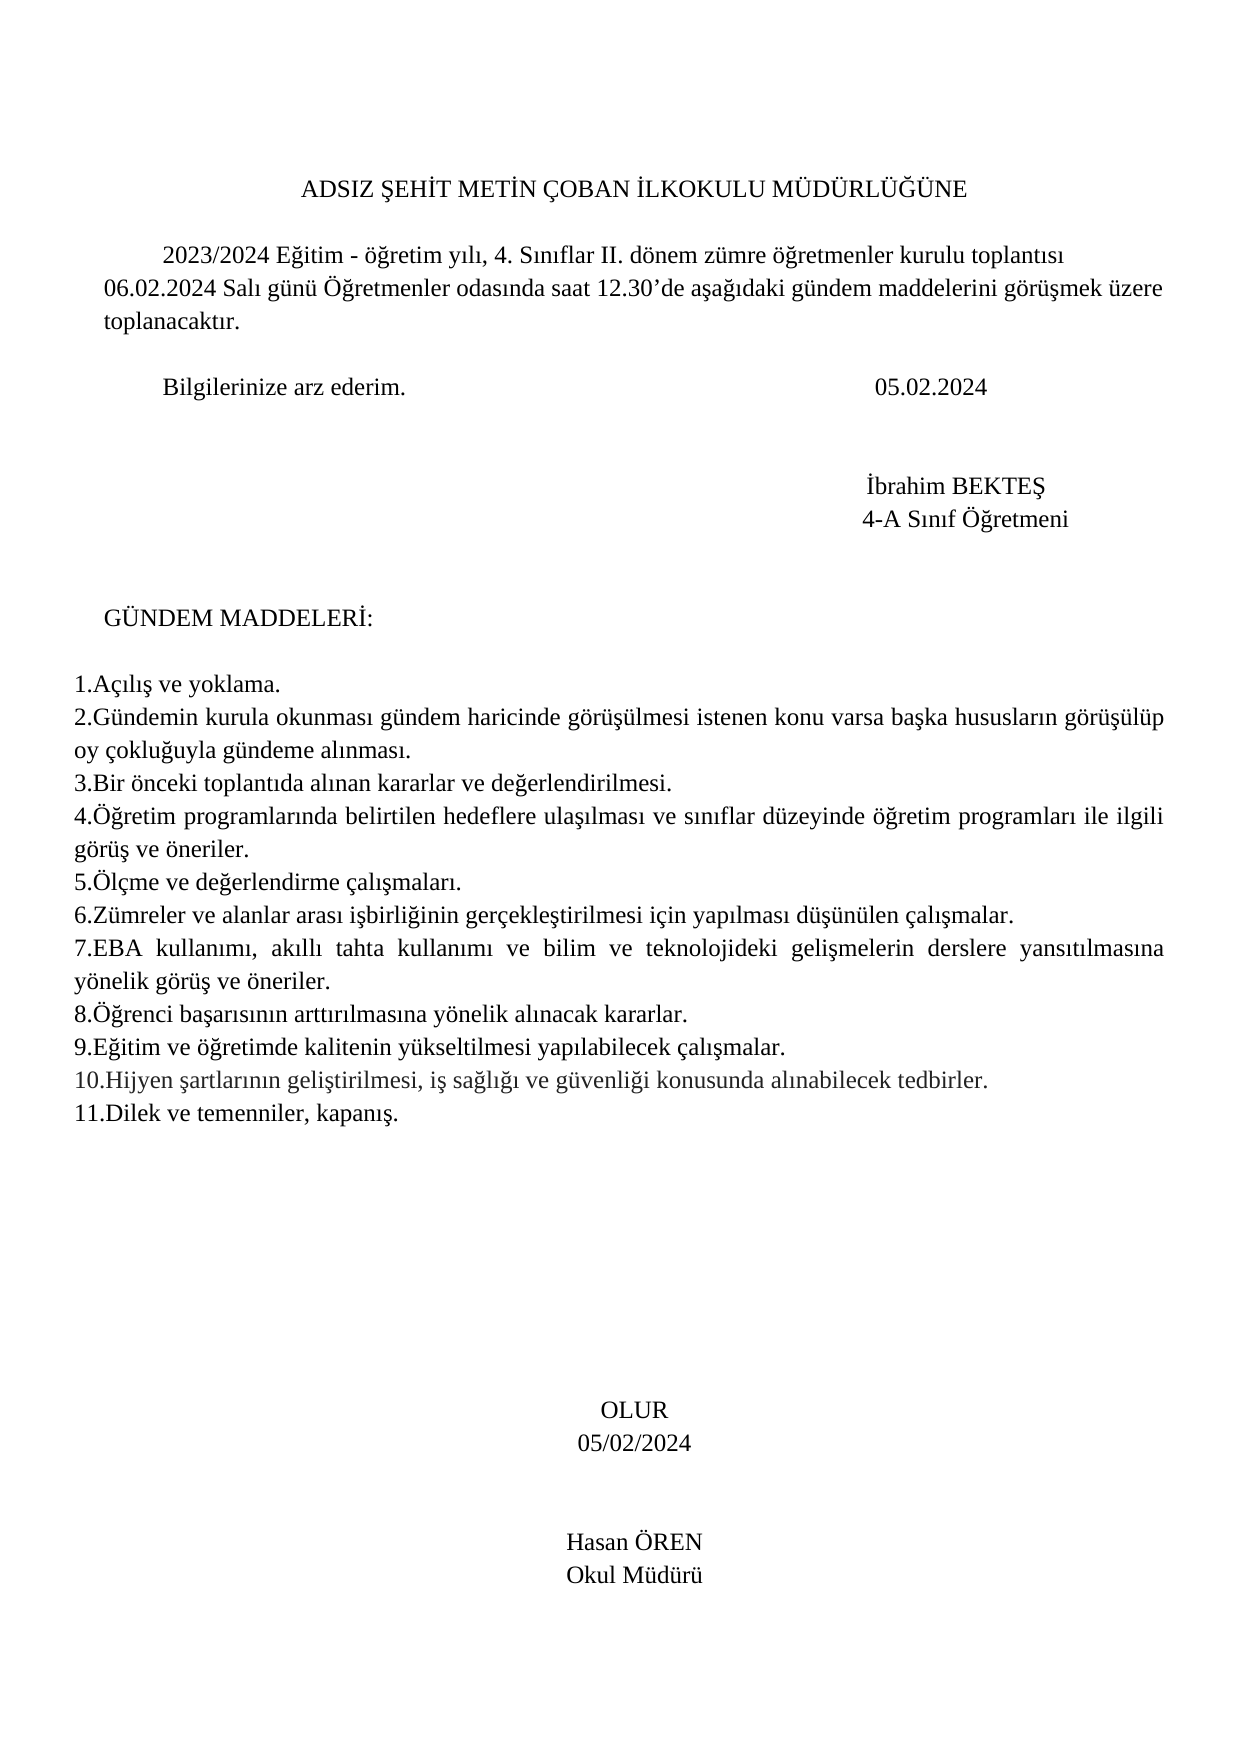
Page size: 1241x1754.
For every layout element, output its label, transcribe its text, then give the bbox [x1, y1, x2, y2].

text Bilgilerinize arz ederim. 05.02.2024 [103, 372, 1165, 401]
text ADSIZ ŞEHİT METİN ÇOBAN İLKOKULU MÜDÜRLÜĞÜNE [103, 174, 1165, 203]
list 5.Ölçme ve değerlendirme çalışmaları. [74, 867, 1165, 896]
list 11.Dilek ve temenniler, kapanış. [74, 1098, 1165, 1127]
list 9.Eğitim ve öğretimde kalitenin yükseltilmesi yapılabilecek çalışmalar. [74, 1032, 1165, 1061]
list 6.Zümreler ve alanlar arası işbirliğinin gerçekleştirilmesi için yapılması düşünülen çalışmalar. [74, 900, 1165, 928]
text 4-A Sınıf Öğretmeni [103, 504, 1165, 533]
text 05/02/2024 [103, 1428, 1165, 1457]
list 10.Hijyen şartlarının geliştirilmesi, iş sağlığı ve güvenliği konusunda alınabilecek tedbirler. [74, 1065, 1165, 1094]
list 1.Açılış ve yoklama. [74, 669, 1165, 697]
text 3.Bir önceki toplantıda alınan kararlar ve değerlendirilmesi. [74, 768, 1165, 796]
list 8.Öğrenci başarısının arttırılmasına yönelik alınacak kararlar. [74, 999, 1165, 1028]
text İbrahim BEKTEŞ [89, 471, 1165, 500]
text GÜNDEM MADDELERİ: [103, 603, 1165, 631]
text Okul Müdürü [103, 1560, 1165, 1589]
text 2023/2024 Eğitim - öğretim yılı, 4. Sınıflar II. dönem zümre öğretmenler kurulu toplantısı 06.02.2024 Salı günü Öğretmenler odasında saat 12.30’de aşağıdaki gündem maddelerini görüşmek üzere toplanacaktır. [103, 240, 1165, 335]
text 2.Gündemin kurula okunması gündem haricinde görüşülmesi istenen konu varsa başka hususların görüşülüp oy çokluğuyla gündeme alınması. [74, 702, 1165, 763]
text Hasan ÖREN [103, 1527, 1165, 1556]
text 4.Öğretim programlarında belirtilen hedeflere ulaşılması ve sınıflar düzeyinde öğretim programları ile ilgili görüş ve öneriler. [74, 801, 1165, 862]
list 7.EBA kullanımı, akıllı tahta kullanımı ve bilim ve teknolojideki gelişmelerin derslere yansıtılmasına yönelik görüş ve öneriler. [74, 933, 1165, 994]
text OLUR [103, 1395, 1165, 1424]
